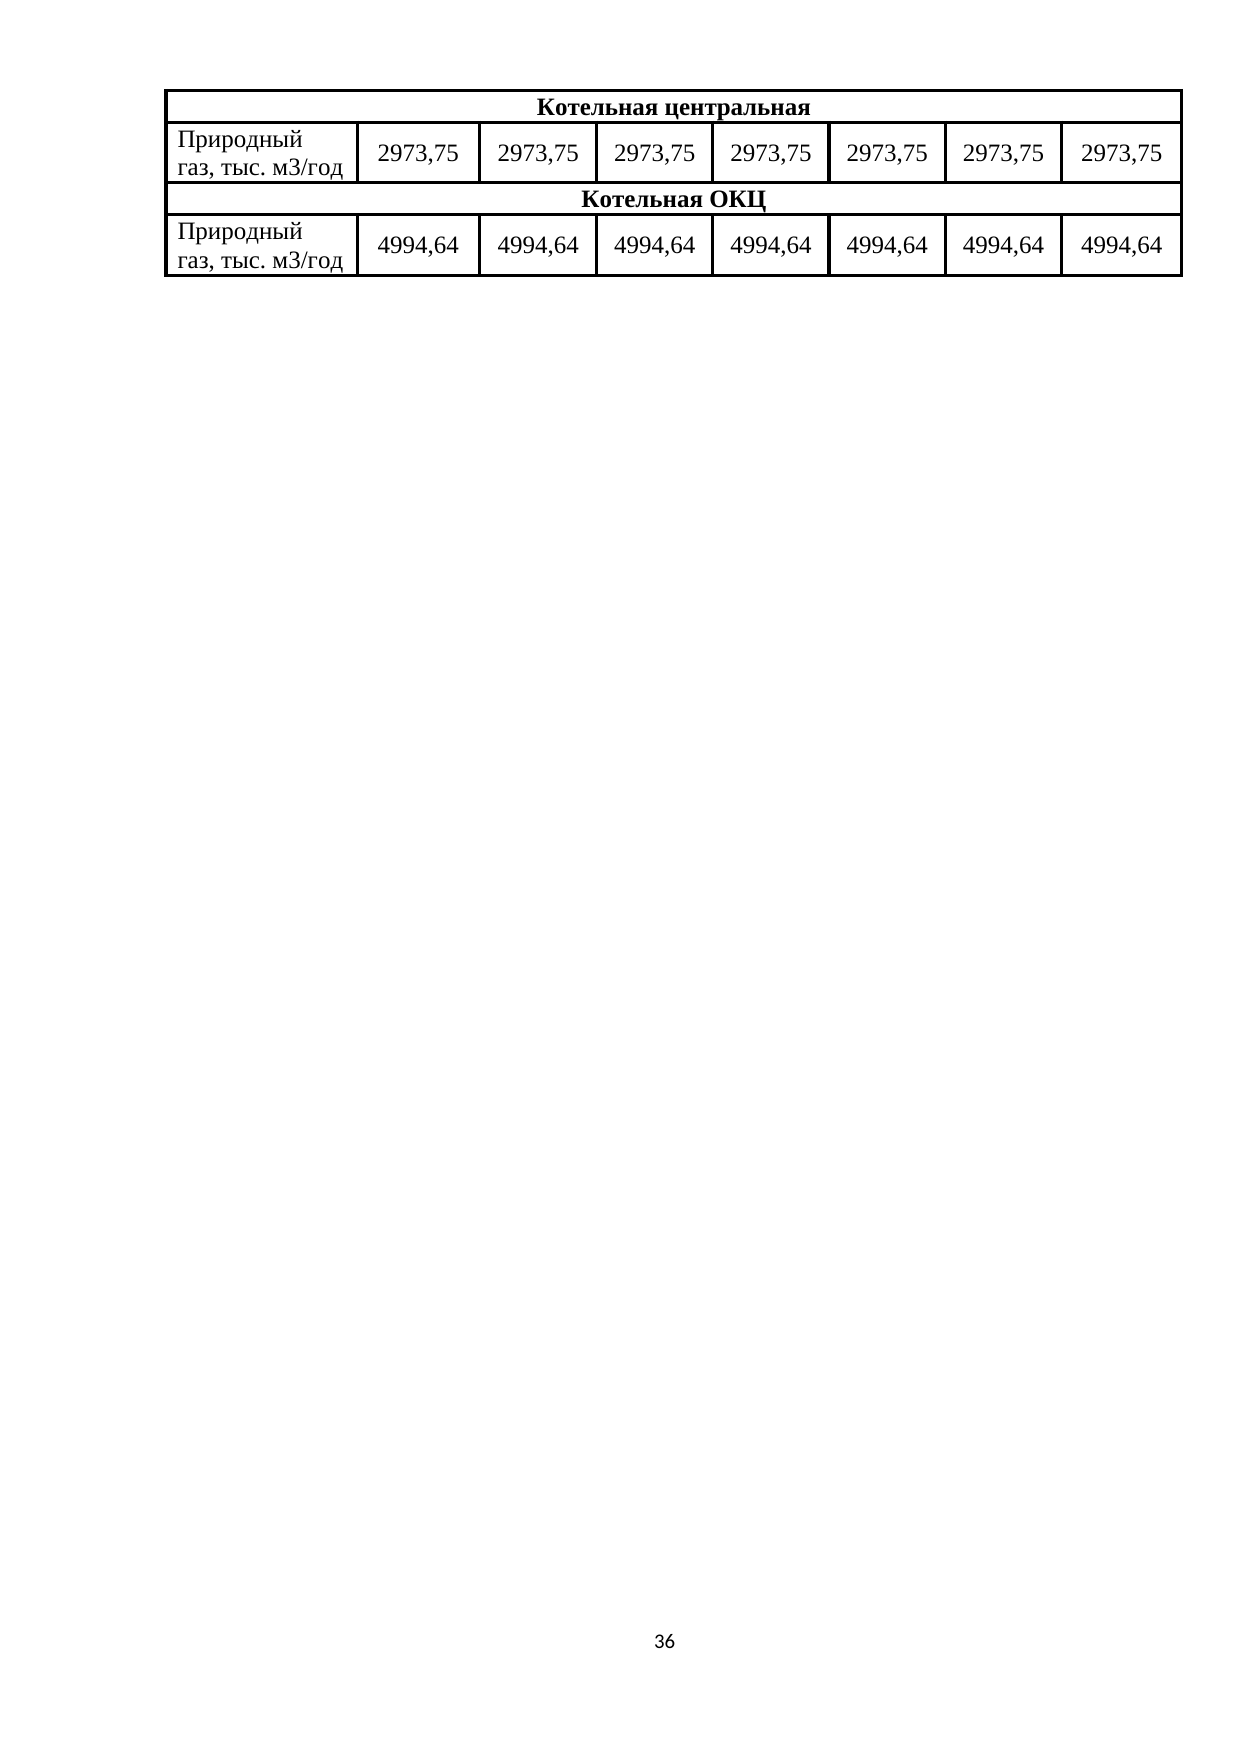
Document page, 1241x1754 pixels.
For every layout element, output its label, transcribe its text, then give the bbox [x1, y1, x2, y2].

table_cell 4994,64 [831, 216, 944, 274]
table_cell 4994,64 [1063, 216, 1180, 274]
table_cell 2973,75 [1063, 124, 1180, 181]
table_cell Котельная ОКЦ [168, 184, 1180, 213]
table_cell 2973,75 [598, 124, 711, 181]
table_cell 4994,64 [598, 216, 711, 274]
table_cell 2973,75 [831, 124, 944, 181]
table_cell 4994,64 [947, 216, 1060, 274]
table_cell 2973,75 [714, 124, 827, 181]
table_cell Природный газ, тыс. м3/год [168, 216, 356, 274]
table_cell 2973,75 [481, 124, 595, 181]
table_cell 4994,64 [481, 216, 595, 274]
table_cell 2973,75 [359, 124, 478, 181]
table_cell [168, 124, 356, 181]
table_cell 4994,64 [359, 216, 478, 274]
table_cell 2973,75 [947, 124, 1060, 181]
table_cell Котельная центральная [168, 92, 1180, 121]
table_cell 4994,64 [714, 216, 827, 274]
